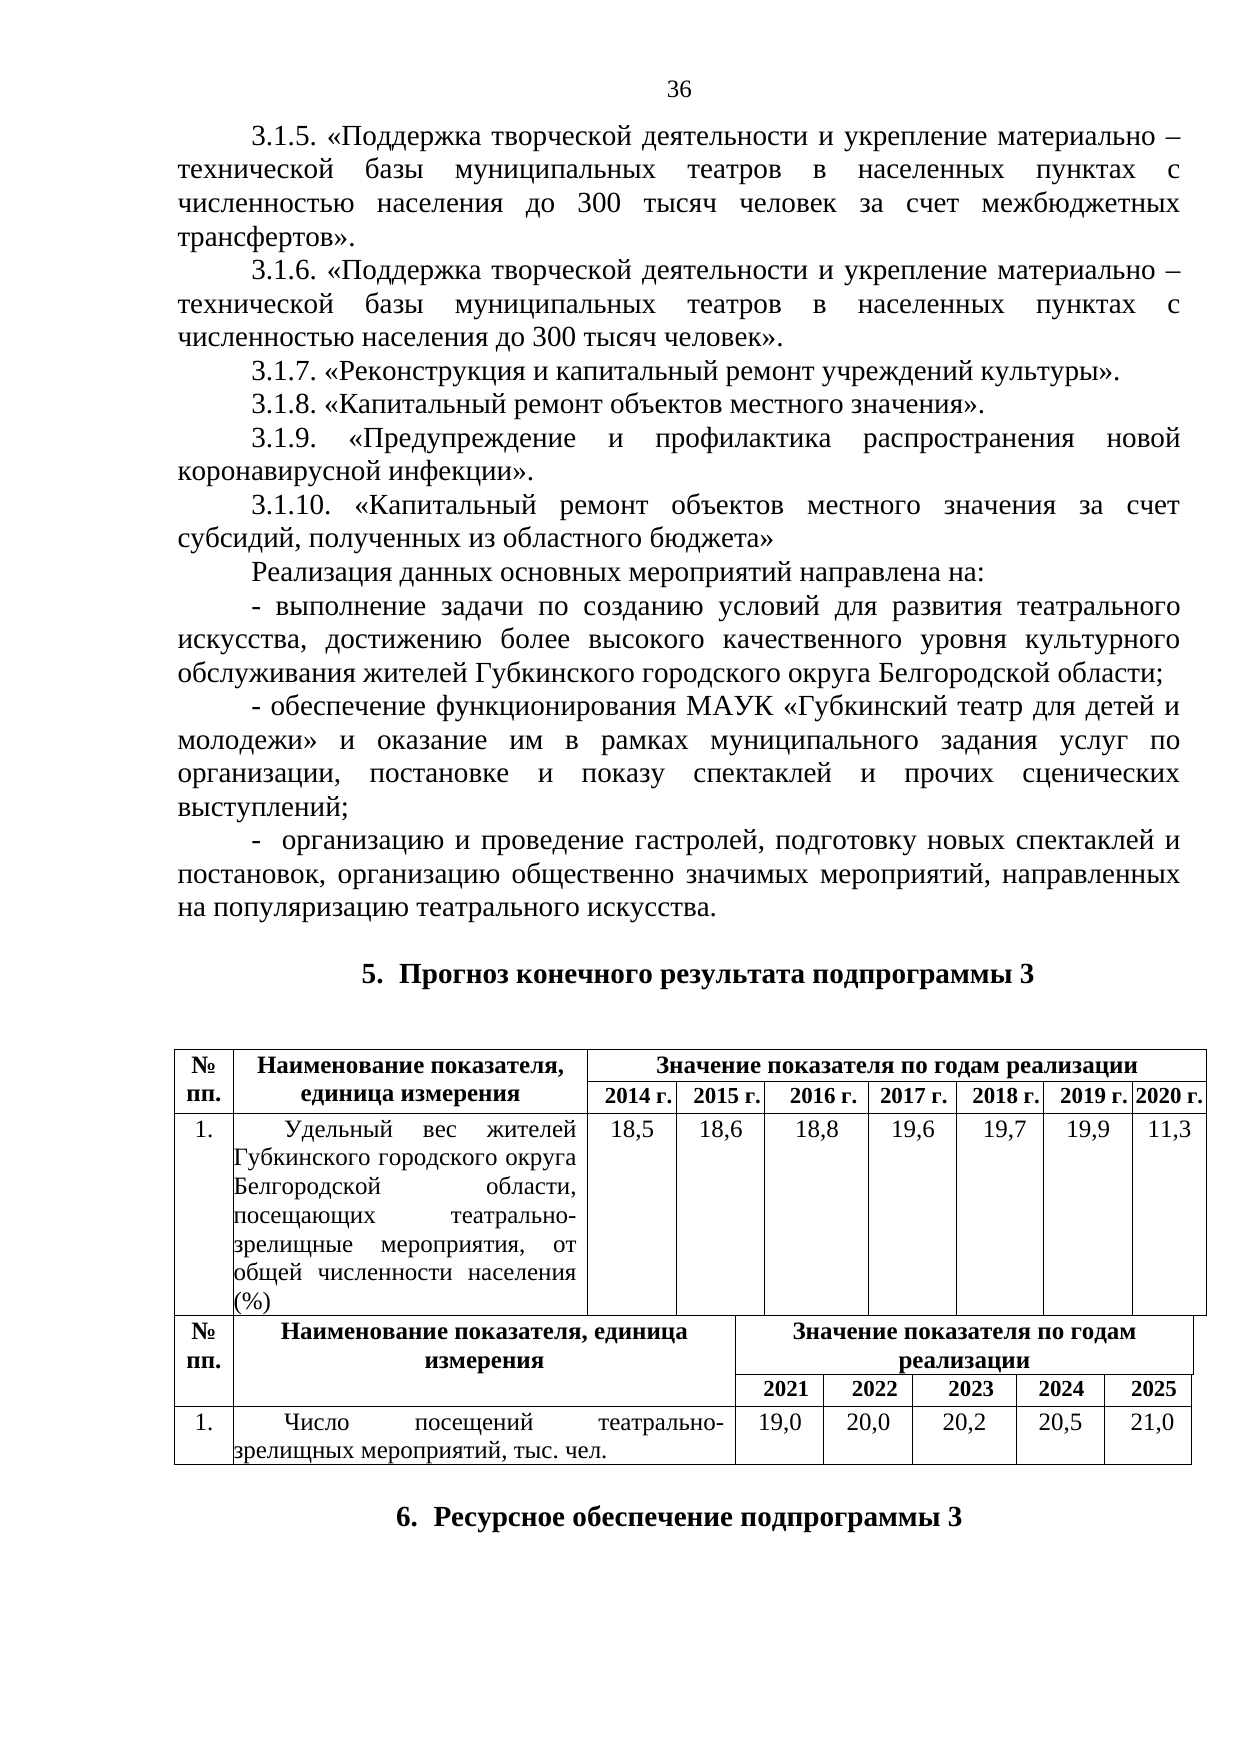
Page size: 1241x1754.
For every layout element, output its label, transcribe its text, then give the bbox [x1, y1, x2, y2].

table_cell 1. [175, 1114, 233, 1315]
table_cell 20,0 [824, 1407, 912, 1464]
table_cell 19,6 [869, 1114, 956, 1315]
table_cell . [957, 1082, 1043, 1113]
text - организацию и проведение гастролей, подготовку новых спектаклей и постановок, организацию общественно значимых мероприятий, направленных на популяризацию театрального искусства. [177, 822, 1181, 923]
table_cell 2023 [913, 1375, 1016, 1406]
table_cell 19,7 [957, 1114, 1043, 1315]
table_cell Удельный вес жителей Губкинского городского округа Белгородской области, посещающих театрально-зрелищные мероприятия, от общей численности населения (%) [234, 1114, 587, 1315]
text 3.1.7. «Реконструкция и капитальный ремонт учреждений культуры». [177, 353, 1181, 386]
table_cell 2022 [824, 1375, 912, 1406]
table_cell . [1044, 1082, 1132, 1113]
text Реализация данных основных мероприятий направлена на: [177, 554, 1181, 588]
table_header № пп. [175, 1050, 233, 1113]
text 3.1.5. «Поддержка творческой деятельности и укрепление материально – технической базы муниципальных театров в населенных пунктах с численностью населения до 300 тысяч человек за счет межбюджетных трансфертов». [177, 118, 1181, 252]
table_cell Наименование показателя, единица измерения [234, 1316, 735, 1406]
table_cell 2021 [736, 1375, 823, 1406]
table_header Значение показателя по годам реализации [588, 1050, 1206, 1081]
table_cell 2025 [1105, 1375, 1191, 1406]
list Прогноз конечного результата подпрограммы 3 [215, 957, 1181, 990]
list Ресурсное обеспечение подпрограммы 3 [177, 1499, 1181, 1532]
text 3.1.10. «Капитальный ремонт объектов местного значения за счет субсидий, полученных из областного бюджета» [177, 487, 1181, 554]
table_cell 20,2 [913, 1407, 1016, 1464]
table_cell . [1133, 1082, 1206, 1113]
table_cell . [869, 1082, 956, 1113]
table_cell 20,5 [1017, 1407, 1104, 1464]
table_cell 18,5 [588, 1114, 676, 1315]
table_cell 2024 [1017, 1375, 1104, 1406]
text - выполнение задачи по созданию условий для развития театрального искусства, достижению более высокого качественного уровня культурного обслуживания жителей Губкинского городского округа Белгородской области; [177, 588, 1181, 688]
table_cell 19,0 [736, 1407, 823, 1464]
table_cell Значение показателя по годам реализации [736, 1316, 1193, 1373]
table_cell № пп. [175, 1316, 233, 1406]
table_cell . [765, 1082, 868, 1113]
table_cell 11,3 [1133, 1114, 1206, 1315]
table_cell . [588, 1082, 676, 1113]
table_cell 18,6 [677, 1114, 764, 1315]
table_cell 18,8 [765, 1114, 868, 1315]
table_cell Число посещений театрально-зрелищных мероприятий, тыс. чел. [234, 1407, 735, 1464]
table_cell 1. [175, 1407, 233, 1464]
table_cell 19,9 [1044, 1114, 1132, 1315]
text - обеспечение функционирования МАУК «Губкинский театр для детей и молодежи» и оказание им в рамках муниципального задания услуг по организации, постановке и показу спектаклей и прочих сценических выступлений; [177, 688, 1181, 822]
table_header Наименование показателя, единица измерения [234, 1050, 587, 1113]
text 3.1.8. «Капитальный ремонт объектов местного значения». [177, 386, 1181, 420]
table_cell . [677, 1082, 764, 1113]
text 3.1.9. «Предупреждение и профилактика распространения новой коронавирусной инфекции». [177, 420, 1181, 487]
text 3.1.6. «Поддержка творческой деятельности и укрепление материально – технической базы муниципальных театров в населенных пунктах с численностью населения до 300 тысяч человек». [177, 252, 1181, 353]
table_cell 21,0 [1105, 1407, 1191, 1464]
